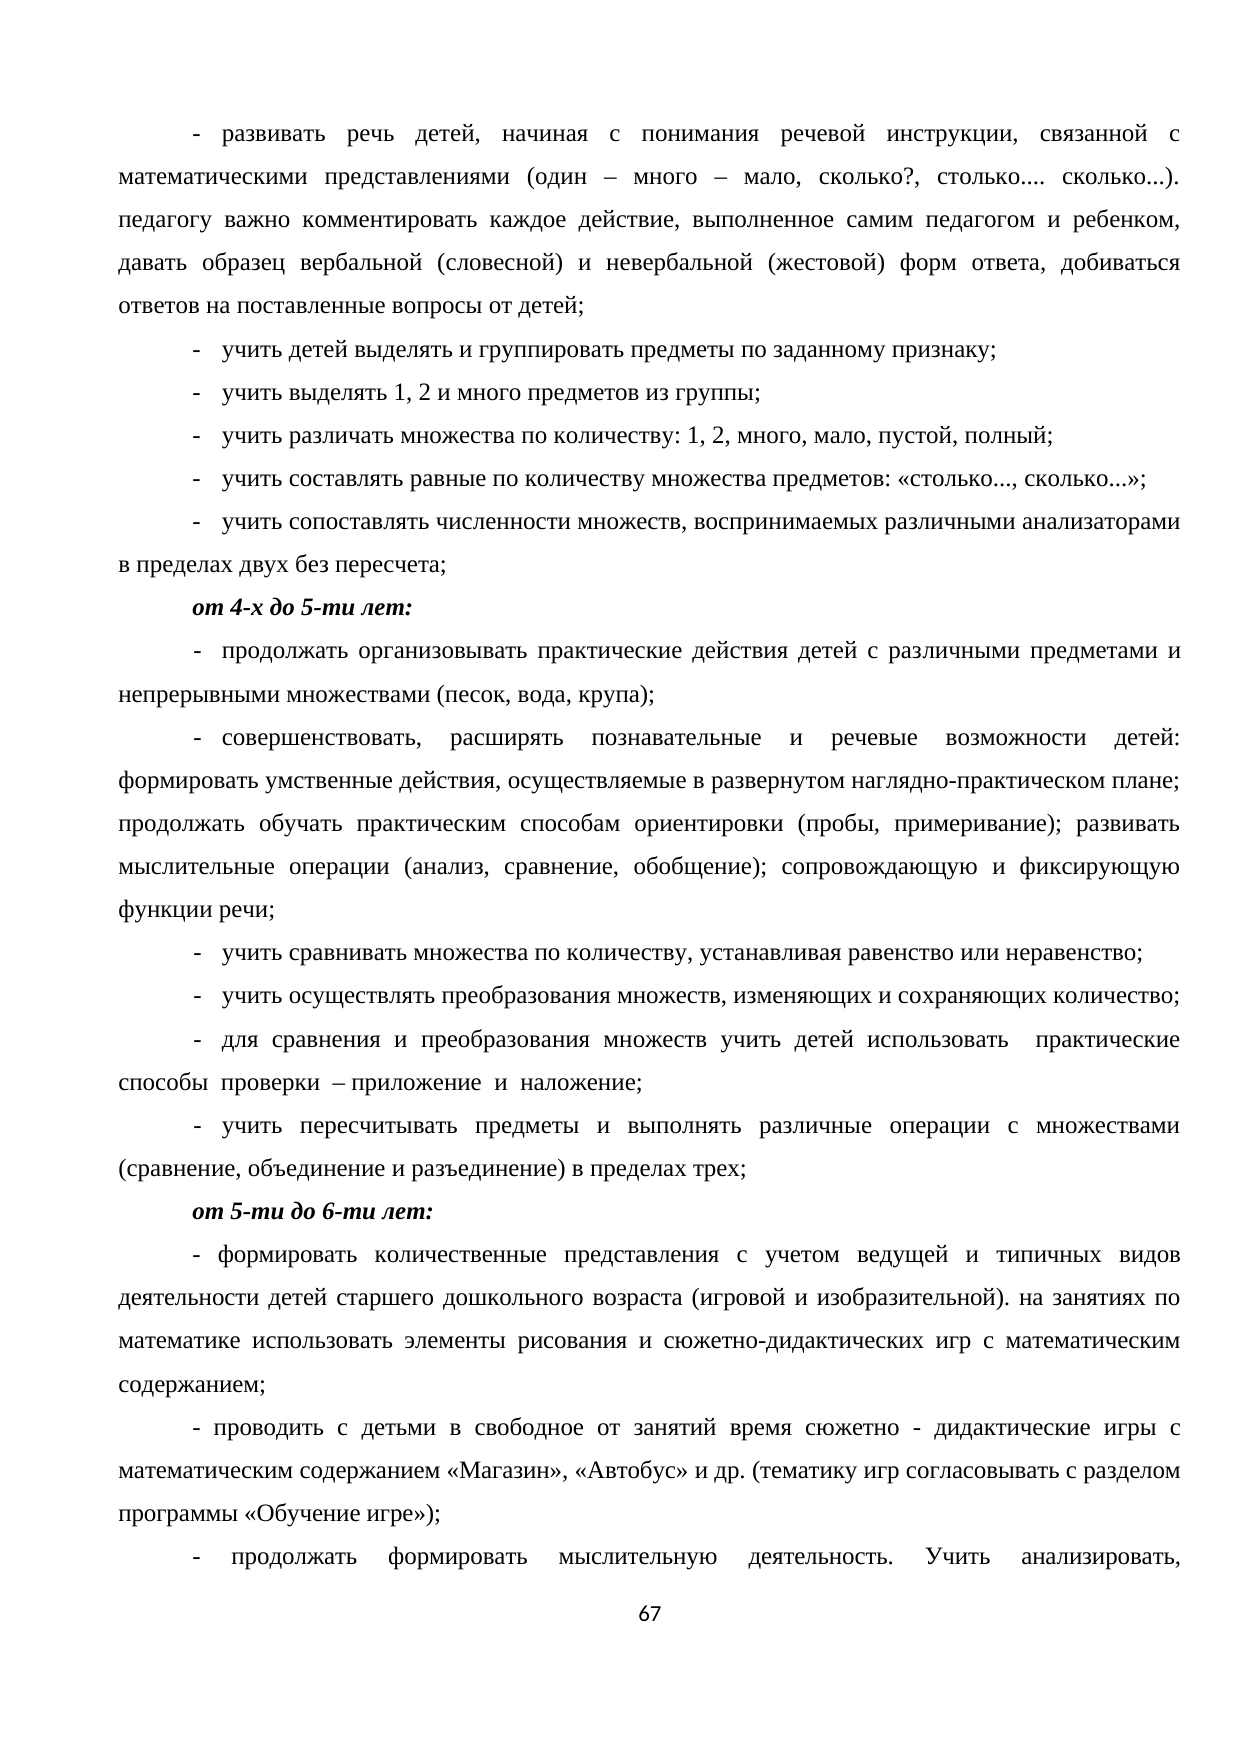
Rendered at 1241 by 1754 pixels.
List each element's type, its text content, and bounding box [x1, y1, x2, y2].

text от 4-х до 5-ти лет: [118, 592, 1181, 621]
list учить различать множества по количеству: 1, 2, много, мало, пустой, полный; [118, 420, 1181, 449]
list учить сравнивать множества по количеству, устанавливая равенство или неравенство; [118, 937, 1181, 966]
list учить пересчитывать предметы и выполнять различные операции с множествами (сравнение, объединение и разъединение) в пределах трех; [118, 1110, 1181, 1182]
list для сравнения и преобразования множеств учить детей использовать практические способы проверки – приложение и наложение; [118, 1024, 1181, 1096]
text - формировать количественные представления с учетом ведущей и типичных видов деятельности детей старшего дошкольного возраста (игровой и изобразительной). на занятиях по математике использовать элементы рисования и сюжетно-дидактических игр с математическим содержанием; [118, 1239, 1181, 1397]
list совершенствовать, расширять познавательные и речевые возможности детей: формировать умственные действия, осуществляемые в развернутом наглядно-практическом плане; продолжать обучать практическим способам ориентировки (пробы, примеривание); развивать мыслительные операции (анализ, сравнение, обобщение); сопровождающую и фиксирующую функции речи; [118, 722, 1181, 923]
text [118, 1541, 1181, 1570]
list учить сопоставлять численности множеств, воспринимаемых различными анализаторами в пределах двух без пересчета; [118, 506, 1181, 578]
text от 5-ти до 6-ти лет: [118, 1196, 1181, 1225]
list учить детей выделять и группировать предметы по заданному признаку; [118, 334, 1181, 362]
list развивать речь детей, начиная с понимания речевой инструкции, связанной с математическими представлениями (один – много – мало, сколько?, столько.... сколько...). педагогу важно комментировать каждое действие, выполненное самим педагогом и ребенком, давать образец вербальной (словесной) и невербальной (жестовой) форм ответа, добиваться ответов на поставленные вопросы от детей; [118, 118, 1181, 319]
text - проводить с детьми в свободное от занятий время сюжетно - дидактические игры с математическим содержанием «Магазин», «Автобус» и др. (тематику игр согласовывать с разделом программы «Обучение игре»); [118, 1412, 1181, 1527]
list учить выделять 1, 2 и много предметов из группы; [118, 377, 1181, 406]
list учить осуществлять преобразования множеств, изменяющих и сохраняющих количество; [118, 981, 1181, 1009]
list учить составлять равные по количеству множества предметов: «столько..., сколько...»; [118, 463, 1181, 492]
list продолжать организовывать практические действия детей с различными предметами и непрерывными множествами (песок, вода, крупа); [118, 636, 1181, 707]
